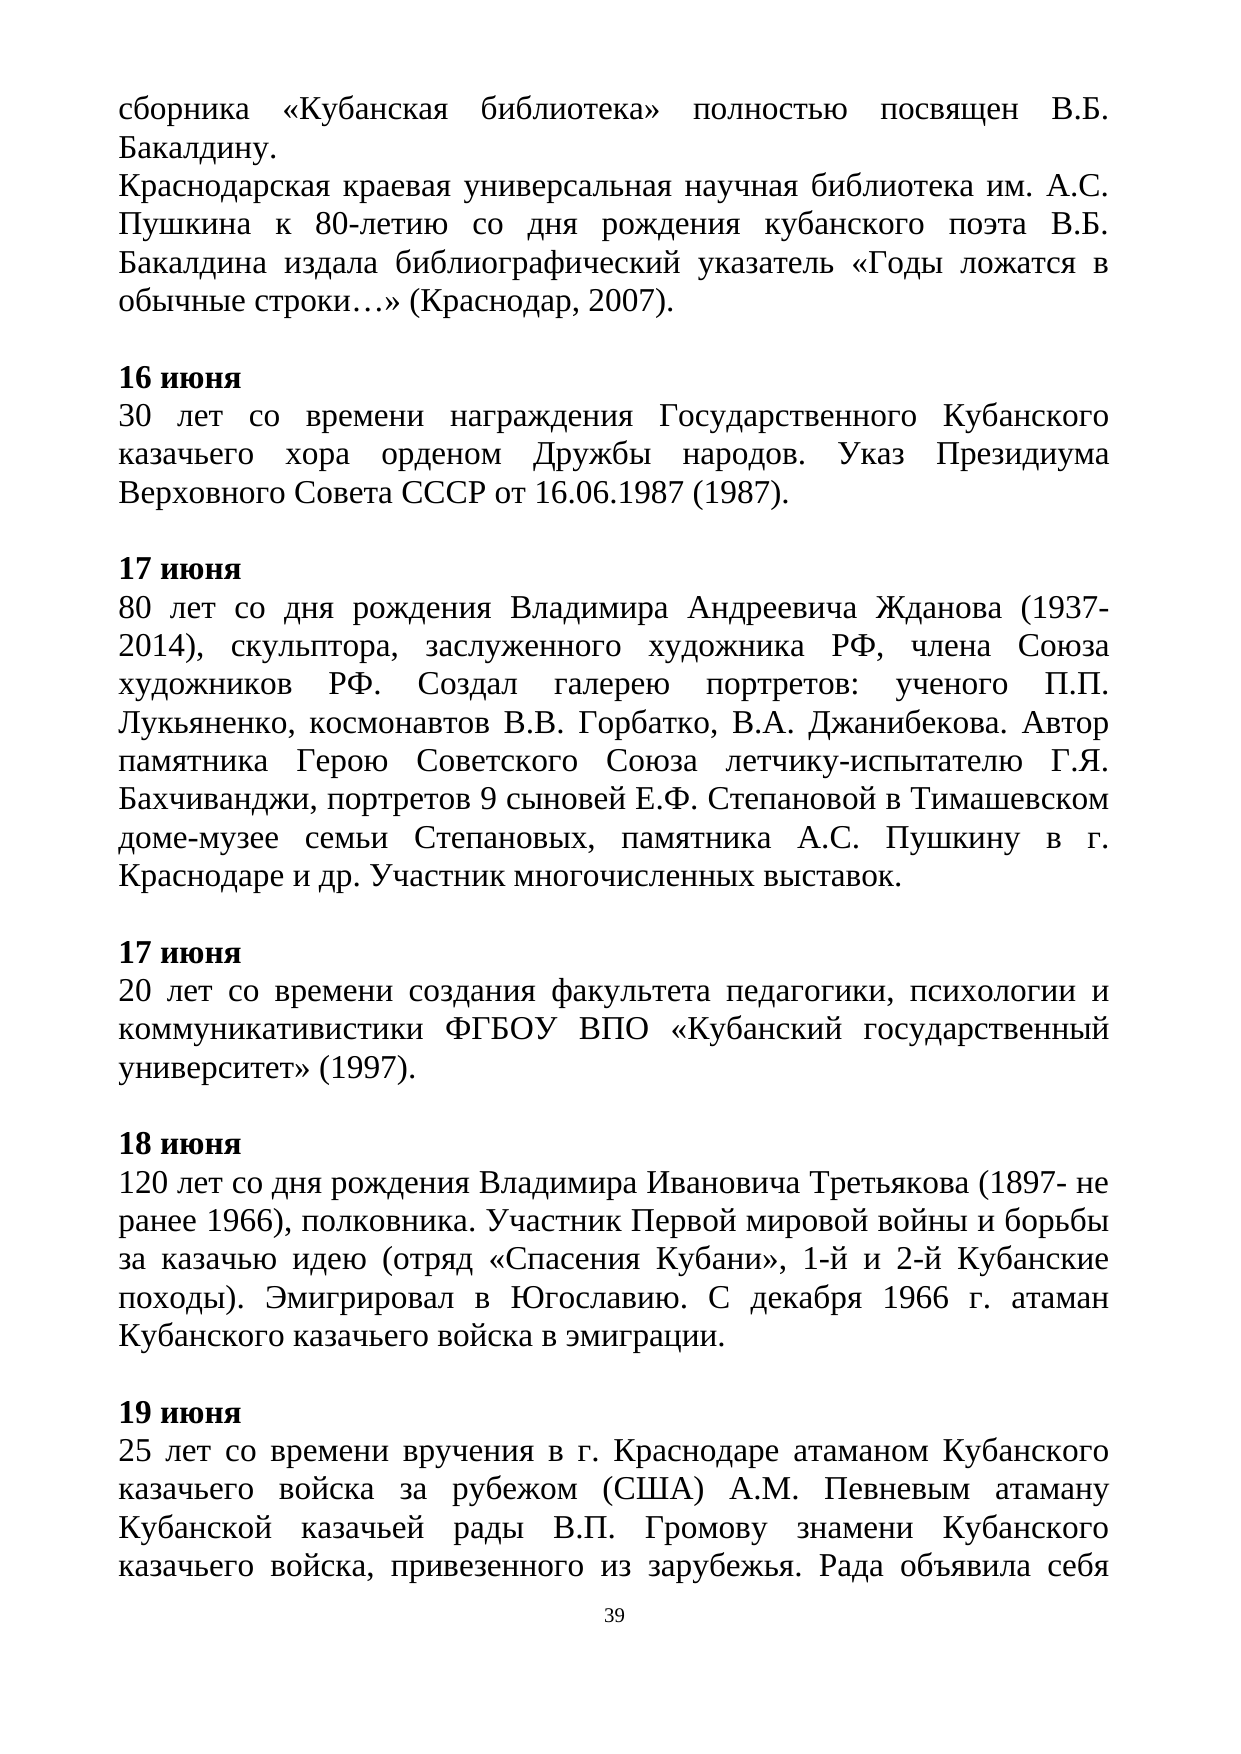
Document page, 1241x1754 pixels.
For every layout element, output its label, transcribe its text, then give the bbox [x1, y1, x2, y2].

text 80 лет со дня рождения Владимира Андреевича Жданова (1937-2014), скульптора, заслуженного художника РФ, члена Союза художников РФ. Создал галерею портретов: ученого П.П. Лукьяненко, космонавтов В.В. Горбатко, В.А. Джанибекова. Автор памятника Герою Советского Союза летчику-испытателю Г.Я. Бахчиванджи, портретов 9 сыновей Е.Ф. Степановой в Тимашевском доме-музее семьи Степановых, памятника А.С. Пушкину в г. Краснодаре и др. Участник многочисленных выставок. [118, 587, 1110, 894]
text 17 июня [118, 549, 1110, 587]
text 120 лет со дня рождения Владимира Ивановича Третьякова (1897- не ранее 1966), полковника. Участник Первой мировой войны и борьбы за казачью идею (отряд «Спасения Кубани», 1-й и 2-й Кубанские походы). Эмигрировал в Югославию. С декабря . атаман Кубанского казачьего войска в эмиграции. [118, 1162, 1110, 1354]
text 16 июня [118, 357, 1110, 395]
text Краснодарская краевая универсальная научная библиотека им. А.С. Пушкина к 80-летию со дня рождения кубанского поэта В.Б. Бакалдина издала библиографический указатель «Годы ложатся в обычные строки…» (Краснодар, 2007). [118, 165, 1110, 319]
text 18 июня [118, 1124, 1110, 1162]
text 17 июня [118, 932, 1110, 970]
text 20 лет со времени создания факультета педагогики, психологии и коммуникативистики ФГБОУ ВПО «Кубанский государственный университет» (1997). [118, 970, 1110, 1085]
text 30 лет со времени награждения Государственного Кубанского казачьего хора орденом Дружбы народов. Указ Президиума Верховного Совета СССР от 16.06.1987 (1987). [118, 395, 1110, 510]
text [118, 89, 1110, 165]
text 19 июня [118, 1392, 1110, 1430]
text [118, 1430, 1110, 1584]
